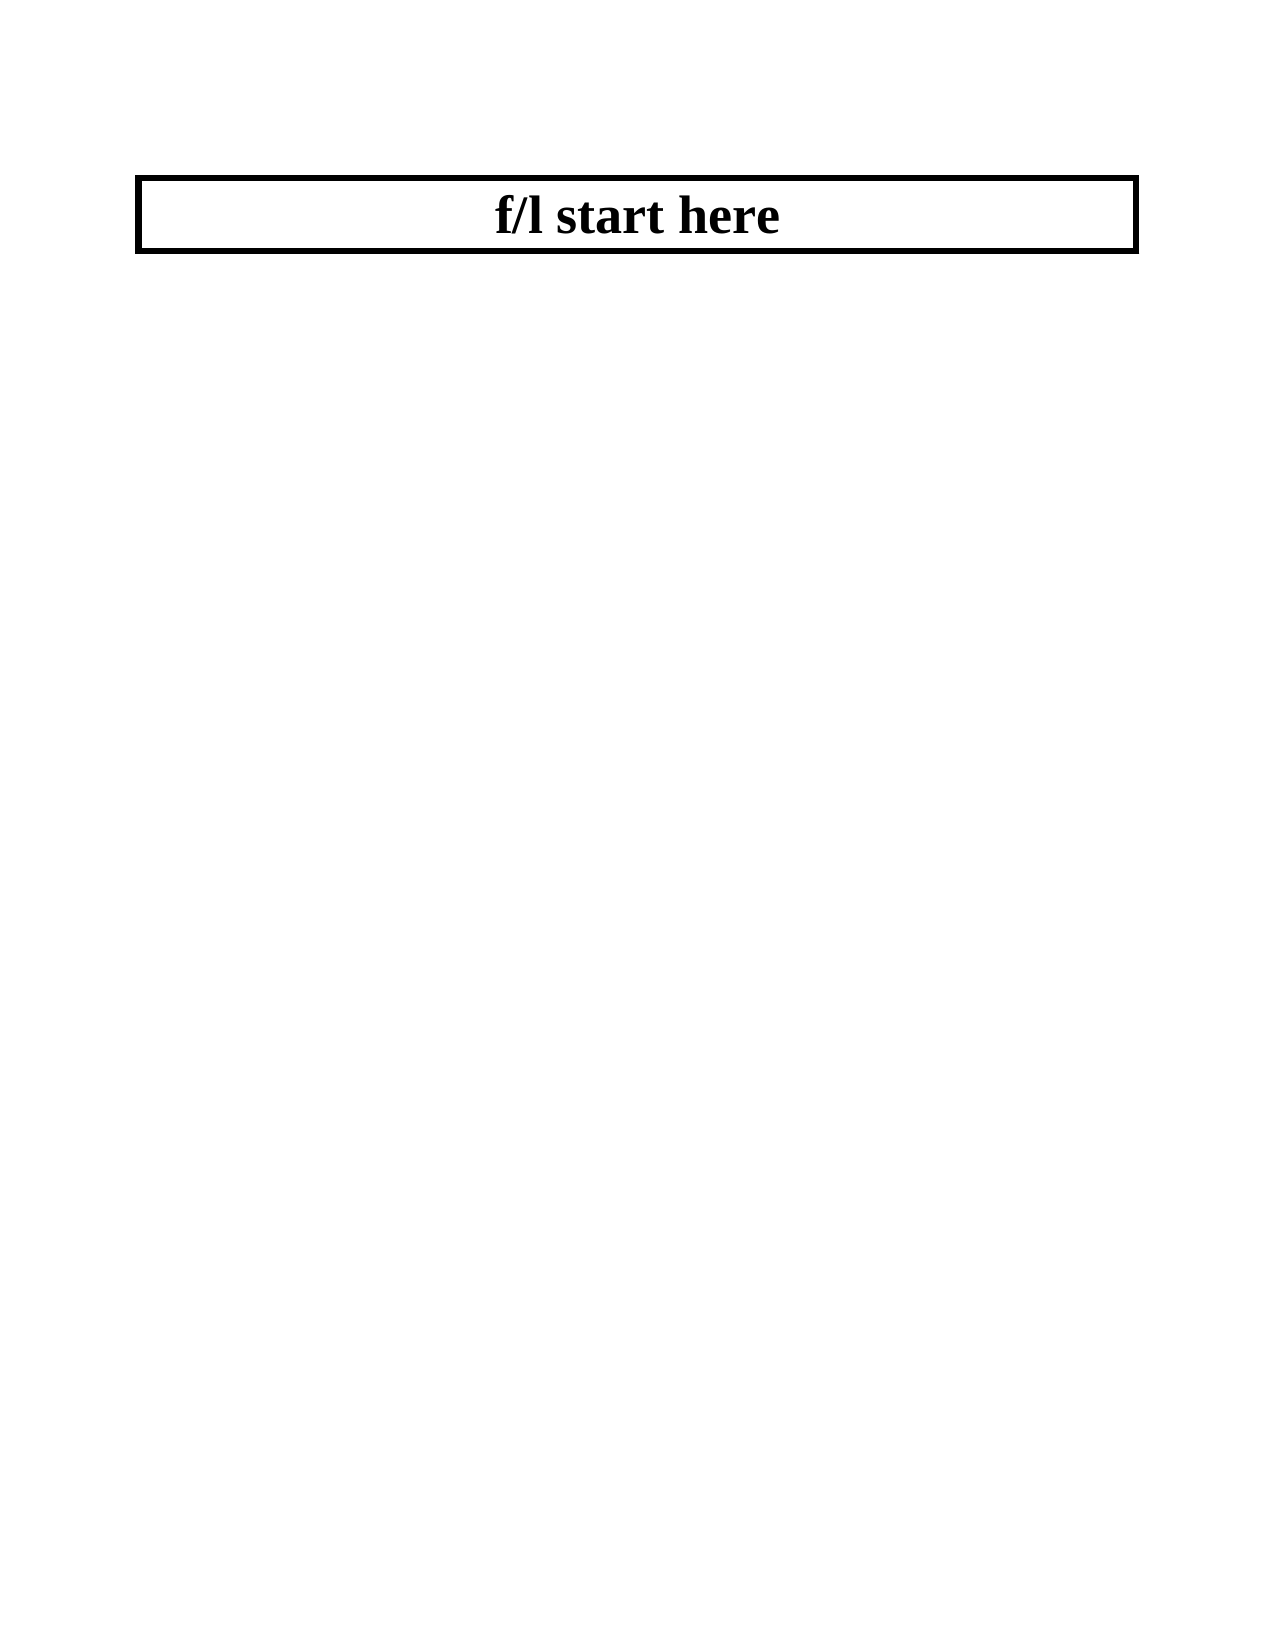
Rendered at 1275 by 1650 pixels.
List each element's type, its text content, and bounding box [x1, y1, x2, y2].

subtitle f/l start here [142, 181, 1133, 248]
